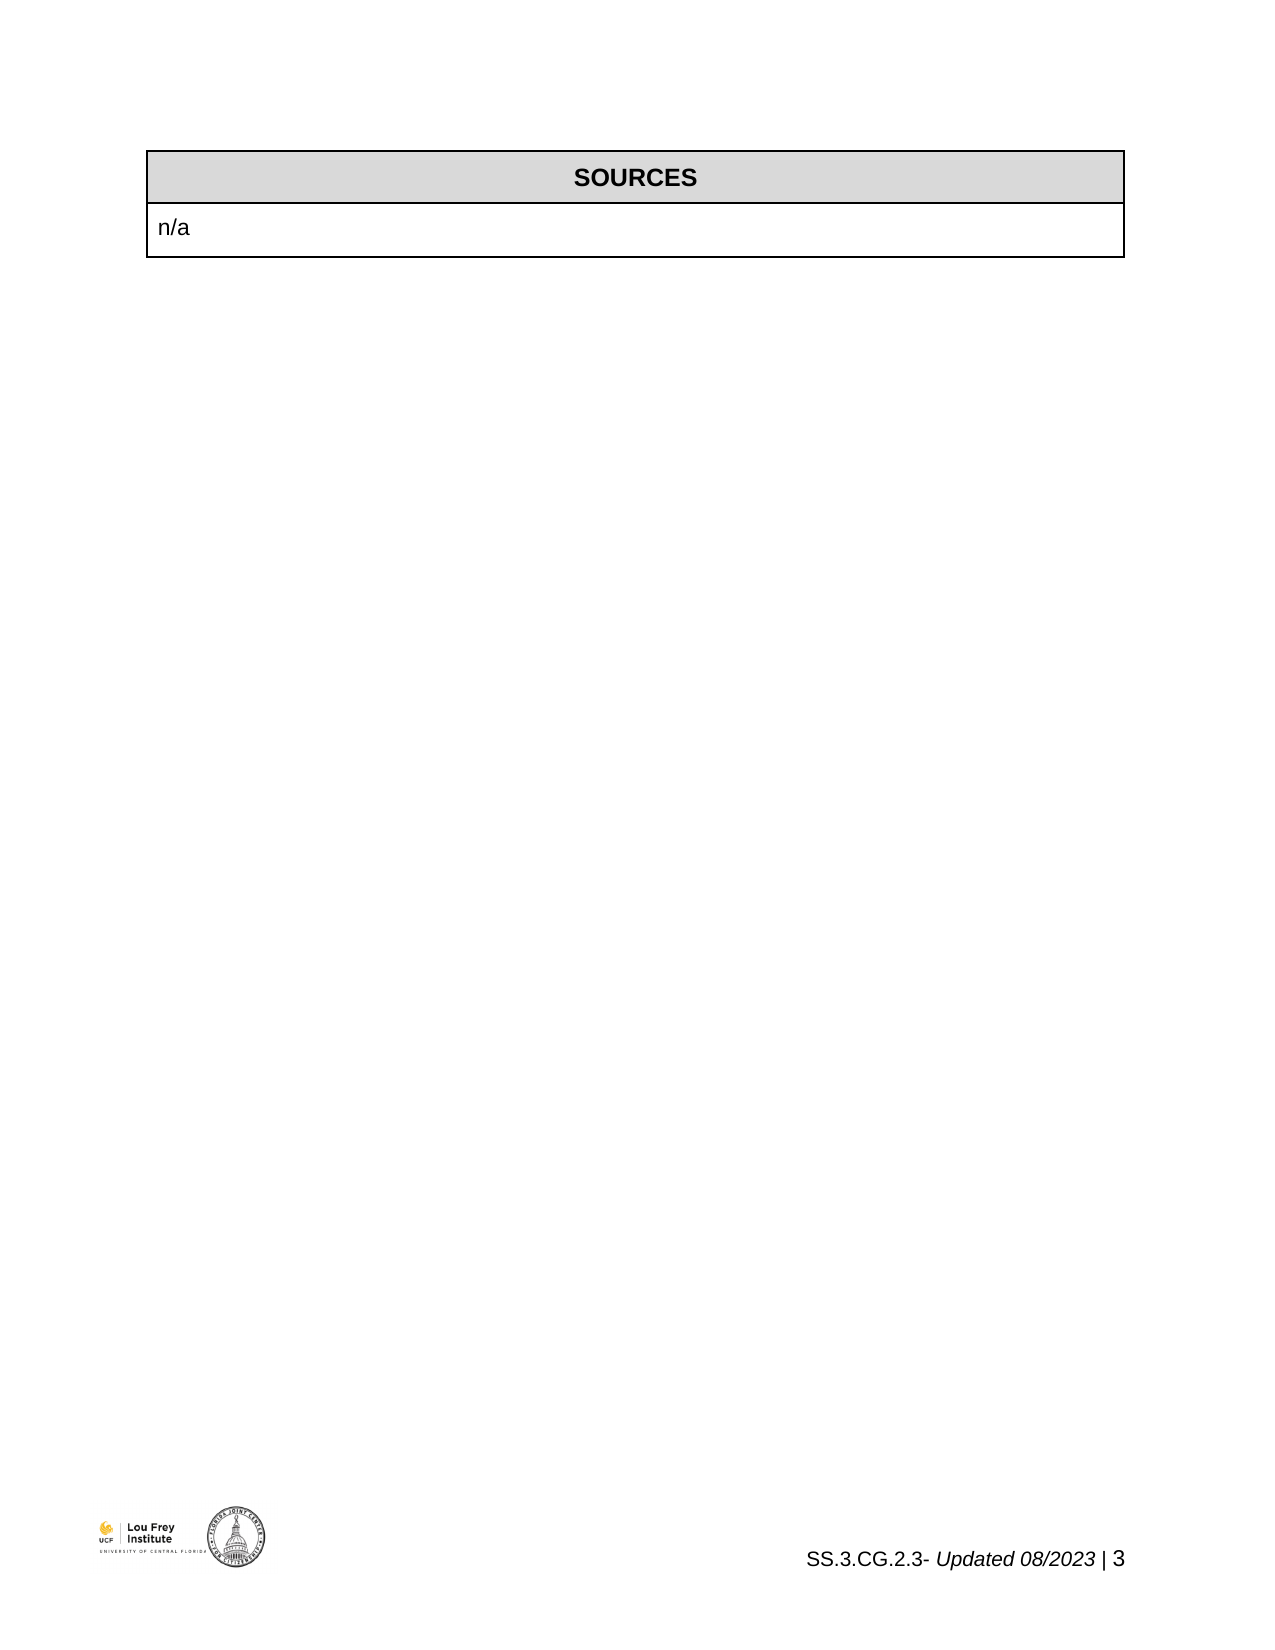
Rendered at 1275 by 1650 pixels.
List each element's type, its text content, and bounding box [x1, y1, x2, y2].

table_cell n/a [148, 204, 1123, 256]
table_cell SOURCES [148, 152, 1123, 202]
picture [90, 1500, 278, 1574]
